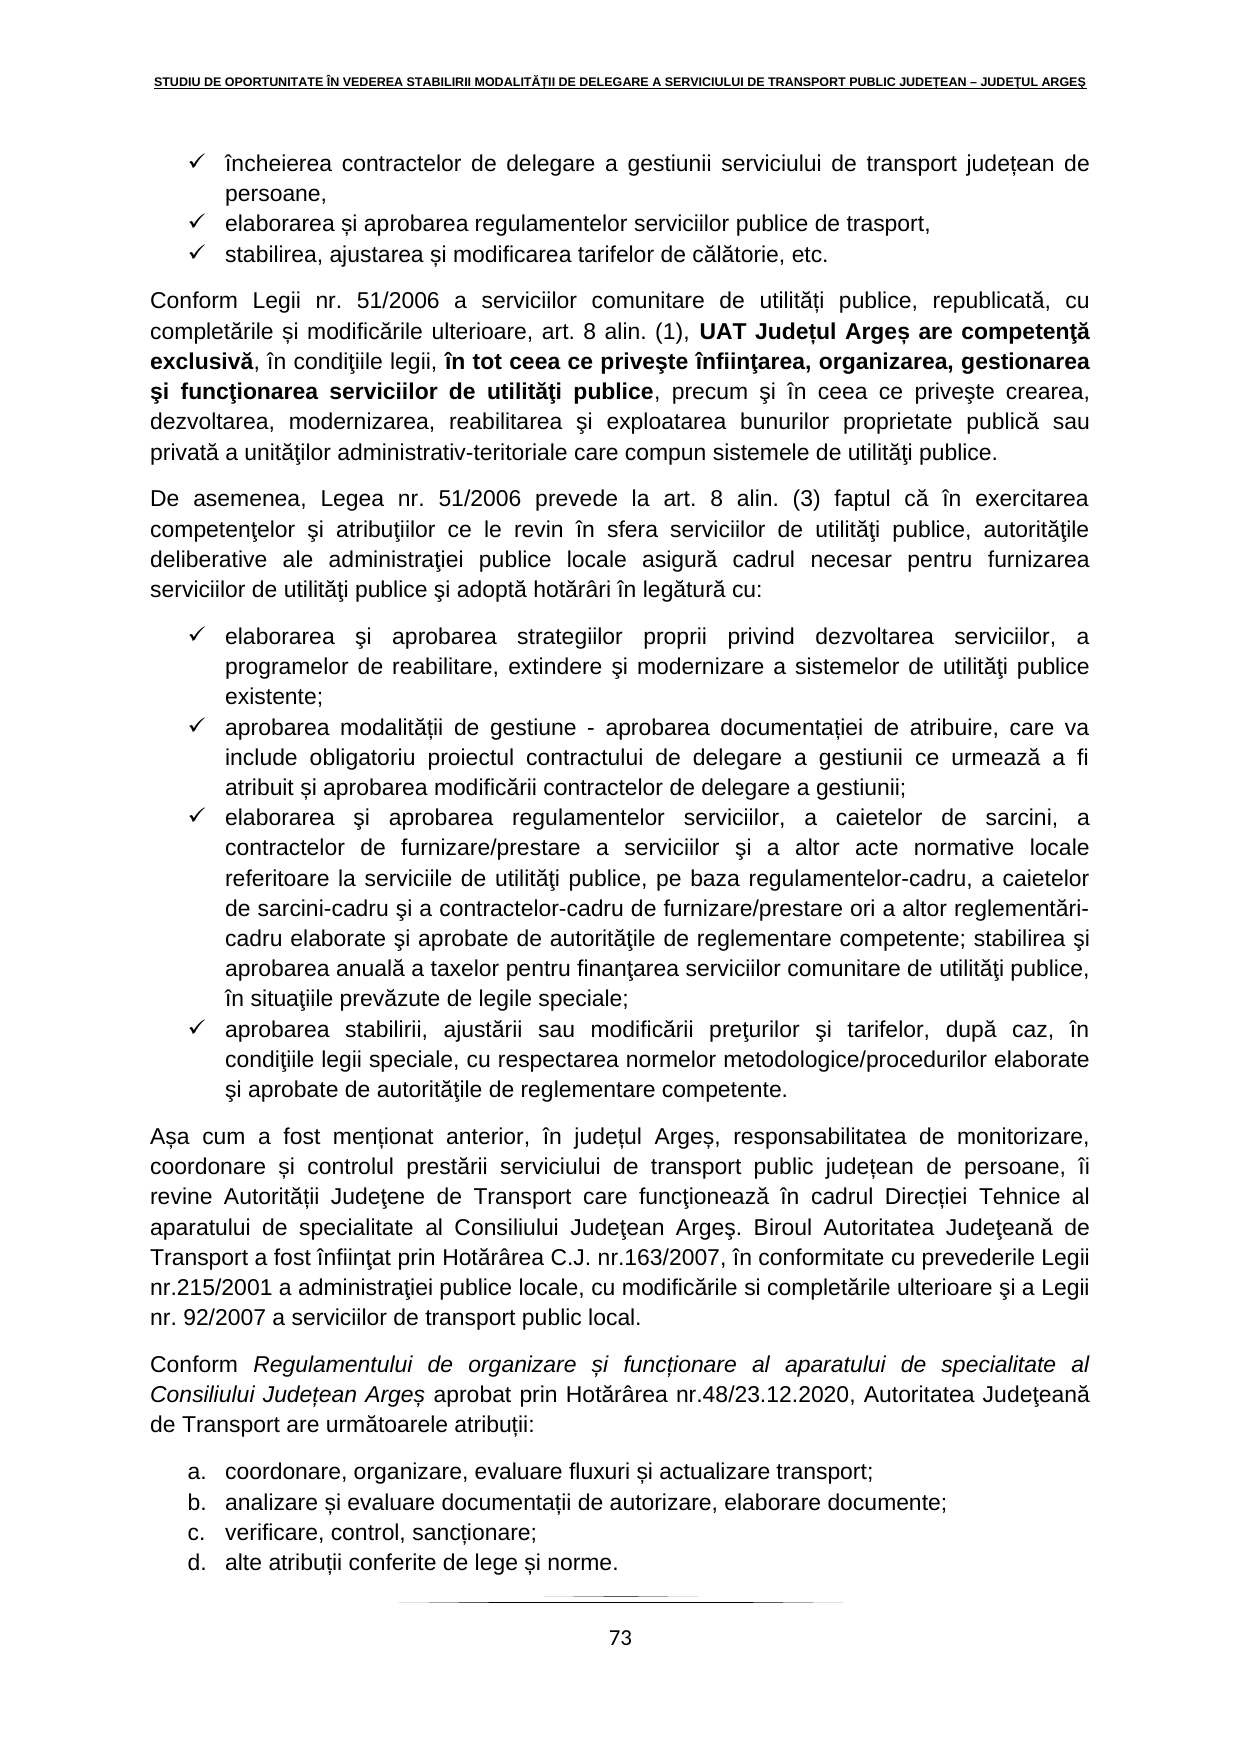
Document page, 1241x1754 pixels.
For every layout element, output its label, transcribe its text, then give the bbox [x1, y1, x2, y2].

text Conform Regulamentului de organizare și funcționare al aparatului de specialitate al Consiliului Județean Argeș aprobat prin Hotărârea nr.48/23.12.2020, Autoritatea Judeţeană de Transport are următoarele atribuții: [150, 1351, 1090, 1438]
text Așa cum a fost menționat anterior, în județul Argeș, responsabilitatea de monitorizare, coordonare și controlul prestării serviciului de transport public județean de persoane, îi revine Autorității Judeţene de Transport care funcţionează în cadrul Direcției Tehnice al aparatului de specialitate al Consiliului Judeţean Argeş. Biroul Autoritatea Judeţeană de Transport a fost înfiinţat prin Hotărârea C.J. nr.163/2007, în conformitate cu prevederile Legii nr.215/2001 a administraţiei publice locale, cu modificările si completările ulterioare şi a Legii nr. 92/2007 a serviciilor de transport public local. [150, 1123, 1090, 1331]
list încheierea contractelor de delegare a gestiunii serviciului de transport județean de persoane, [187, 150, 1090, 207]
text De asemenea, Legea nr. 51/2006 prevede la art. 8 alin. (3) faptul că în exercitarea competenţelor şi atribuţiilor ce le revin în sfera serviciilor de utilităţi publice, autorităţile deliberative ale administraţiei publice locale asigură cadrul necesar pentru furnizarea serviciilor de utilităţi publice şi adoptă hotărâri în legătură cu: [150, 485, 1090, 602]
list aprobarea stabilirii, ajustării sau modificării preţurilor şi tarifelor, după caz, în condiţiile legii speciale, cu respectarea normelor metodologice/procedurilor elaborate şi aprobate de autorităţile de reglementare competente. [187, 1016, 1090, 1102]
list verificare, control, sancționare; [187, 1519, 1090, 1545]
list elaborarea și aprobarea regulamentelor serviciilor publice de trasport, [187, 210, 1090, 237]
text Conform Legii nr. 51/2006 a serviciilor comunitare de utilități publice, republicată, cu completările și modificările ulterioare, art. 8 alin. (1), UAT Județul Argeș are competenţă exclusivă, în condiţiile legii, în tot ceea ce priveşte înfiinţarea, organizarea, gestionarea şi funcţionarea serviciilor de utilităţi publice, precum şi în ceea ce priveşte crearea, dezvoltarea, modernizarea, reabilitarea şi exploatarea bunurilor proprietate publică sau privată a unităţilor administrativ-teritoriale care compun sistemele de utilităţi publice. [150, 287, 1090, 465]
list alte atribuții conferite de lege și norme. [187, 1549, 1090, 1575]
list aprobarea modalității de gestiune - aprobarea documentației de atribuire, care va include obligatoriu proiectul contractului de delegare a gestiunii ce urmează a fi atribuit și aprobarea modificării contractelor de delegare a gestiunii; [187, 713, 1090, 800]
list analizare și evaluare documentații de autorizare, elaborare documente; [187, 1488, 1090, 1515]
list elaborarea şi aprobarea strategiilor proprii privind dezvoltarea serviciilor, a programelor de reabilitare, extindere şi modernizare a sistemelor de utilităţi publice existente; [187, 623, 1090, 710]
list coordonare, organizare, evaluare fluxuri și actualizare transport; [187, 1458, 1090, 1485]
list stabilirea, ajustarea și modificarea tarifelor de călătorie, etc. [187, 241, 1090, 267]
list elaborarea şi aprobarea regulamentelor serviciilor, a caietelor de sarcini, a contractelor de furnizare/prestare a serviciilor şi a altor acte normative locale referitoare la serviciile de utilităţi publice, pe baza regulamentelor-cadru, a caietelor de sarcini-cadru şi a contractelor-cadru de furnizare/prestare ori a altor reglementări-cadru elaborate şi aprobate de autorităţile de reglementare competente; stabilirea şi aprobarea anuală a taxelor pentru finanţarea serviciilor comunitare de utilităţi publice, în situaţiile prevăzute de legile speciale; [187, 804, 1090, 1012]
